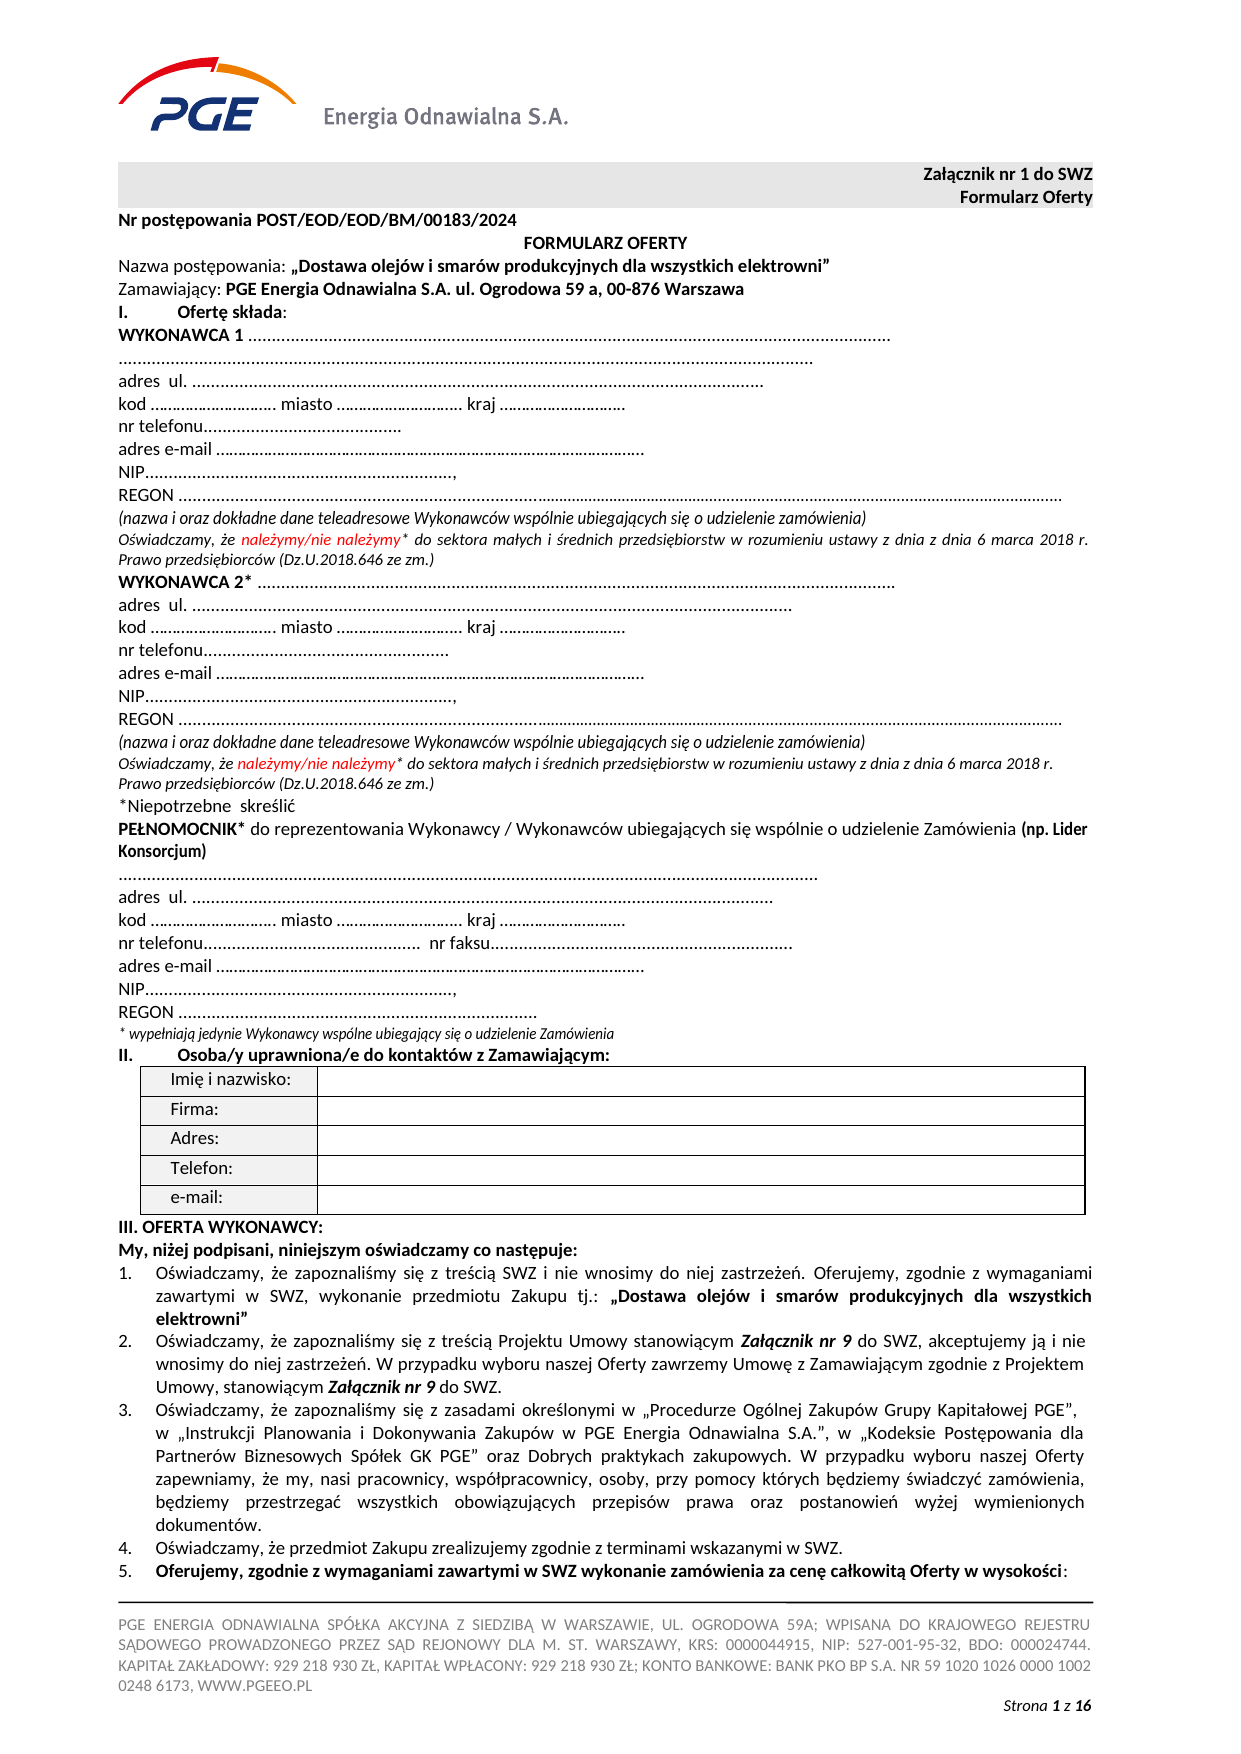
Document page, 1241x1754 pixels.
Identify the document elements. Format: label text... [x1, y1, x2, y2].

table_cell [318, 1126, 1084, 1155]
table_header [318, 1067, 1084, 1096]
text nr telefonu.................................................... [118, 638, 1093, 661]
text REGON ............................................................................ [118, 1000, 1093, 1023]
text III. OFERTA WYKONAWCY: [118, 1215, 1090, 1238]
text My, niżej podpisani, niniejszym oświadczamy co następuje: [118, 1238, 1090, 1261]
text NIP................................................................., [118, 684, 1093, 707]
list Oświadczamy, że przedmiot Zakupu zrealizujemy zgodnie z terminami wskazanymi w SWZ. [118, 1536, 1086, 1559]
text Oświadczamy, że należymy/nie należymy* do sektora małych i średnich przedsiębiorstw w rozumieniu ustawy z dnia z dnia 6 marca 2018 r. Prawo przedsiębiorców (Dz.U.2018.646 ze zm.) [118, 753, 1093, 794]
table_cell Adres: [141, 1126, 317, 1155]
table_cell [318, 1156, 1084, 1184]
table_cell Telefon: [141, 1156, 317, 1184]
text adres e-mail ……………………………………………………………………………………... [118, 954, 1093, 977]
text REGON ............................................................................ [118, 707, 1093, 730]
text (nazwa i oraz dokładne dane teleadresowe Wykonawców wspólnie ubiegających się o udzielenie zamówienia) [118, 730, 1093, 753]
text ................................................................................................................................................... [118, 346, 1093, 369]
text NIP................................................................., [118, 977, 1093, 1000]
text II. Osoba/y uprawniona/e do kontaktów z Zamawiającym: [118, 1043, 1093, 1066]
text kod ……………………….. miasto ……………………….. kraj ……………………….. [118, 392, 1093, 414]
text adres e-mail ……………………………………………………………………………………... [118, 661, 1093, 684]
table_header Imię i nazwisko: [141, 1067, 317, 1096]
text *Niepotrzebne skreślić [118, 794, 1093, 817]
text WYKONAWCA 1 ........................................................................................................................................ [118, 323, 1093, 346]
list Oświadczamy, że zapoznaliśmy się z zasadami określonymi w „Procedurze Ogólnej Zakupów Grupy Kapitałowej PGE”, w „Instrukcji Planowania i Dokonywania Zakupów w PGE Energia Odnawialna S.A.”, w „Kodeksie Postępowania dla Partnerów Biznesowych Spółek GK PGE” oraz Dobrych praktykach zakupowych. W przypadku wyboru naszej Oferty zapewniamy, że my, nasi pracownicy, współpracownicy, osoby, przy pomocy których będziemy świadczyć zamówienia, będziemy przestrzegać wszystkich obowiązujących przepisów prawa oraz postanowień wyżej wymienionych dokumentów. [118, 1398, 1086, 1536]
text FORMULARZ OFERTY [118, 231, 1093, 254]
text Nr postępowania POST/EOD/EOD/BM/00183/2024 [118, 208, 1093, 231]
text REGON ............................................................................ [118, 483, 1093, 506]
text Oświadczamy, że należymy/nie należymy* do sektora małych i średnich przedsiębiorstw w rozumieniu ustawy z dnia z dnia 6 marca 2018 r. Prawo przedsiębiorców (Dz.U.2018.646 ze zm.) [118, 529, 1093, 570]
text Zamawiający: PGE Energia Odnawialna S.A. ul. Ogrodowa 59 a, 00-876 Warszawa [118, 277, 1093, 300]
table_cell Firma: [141, 1097, 317, 1125]
table_cell [318, 1097, 1084, 1125]
text WYKONAWCA 2* ....................................................................................................................................... [118, 570, 1093, 593]
text adres ul. ............................................................................................................................... [118, 593, 1093, 616]
text nr telefonu.............................................. nr faksu................................................................ [118, 931, 1093, 954]
text * wypełniają jedynie Wykonawcy wspólne ubiegający się o udzielenie Zamówienia [118, 1023, 1093, 1043]
text adres e-mail ……………………………………………………………………………………... [118, 437, 1093, 460]
table_cell e-mail: [141, 1186, 317, 1214]
text PEŁNOMOCNIK* do reprezentowania Wykonawcy / Wykonawców ubiegających się wspólnie o udzielenie Zamówienia (np. Lider Konsorcjum) [118, 817, 1093, 862]
text adres ul. ......................................................................................................................... [118, 369, 1093, 392]
text Załącznik nr 1 do SWZ [118, 162, 1093, 185]
text Nazwa postępowania: „Dostawa olejów i smarów produkcyjnych dla wszystkich elektrowni” [118, 254, 1093, 277]
text Formularz Oferty [118, 185, 1093, 208]
text .................................................................................................................................................... [118, 862, 1093, 885]
list Oświadczamy, że zapoznaliśmy się z treścią Projektu Umowy stanowiącym Załącznik nr 9 do SWZ, akceptujemy ją i nie wnosimy do niej zastrzeżeń. W przypadku wyboru naszej Oferty zawrzemy Umowę z Zamawiającym zgodnie z Projektem Umowy, stanowiącym Załącznik nr 9 do SWZ. [118, 1330, 1086, 1398]
list Oferujemy, zgodnie z wymaganiami zawartymi w SWZ wykonanie zamówienia za cenę całkowitą Oferty w wysokości: [118, 1559, 1085, 1582]
text kod ……………………….. miasto ……………………….. kraj ……………………….. [118, 616, 1093, 638]
text kod ……………………….. miasto ……………………….. kraj ……………………….. [118, 908, 1093, 931]
list Oświadczamy, że zapoznaliśmy się z treścią SWZ i nie wnosimy do niej zastrzeżeń. Oferujemy, zgodnie z wymaganiami zawartymi w SWZ, wykonanie przedmiotu Zakupu tj.: „Dostawa olejów i smarów produkcyjnych dla wszystkich elektrowni” [118, 1261, 1093, 1330]
text NIP................................................................., [118, 460, 1093, 483]
text adres ul. ........................................................................................................................... [118, 885, 1093, 908]
table_cell [318, 1186, 1084, 1214]
text nr telefonu.......................................... [118, 414, 1093, 437]
list Ofertę składa: [118, 300, 1093, 323]
text (nazwa i oraz dokładne dane teleadresowe Wykonawców wspólnie ubiegających się o udzielenie zamówienia) [118, 506, 1093, 529]
